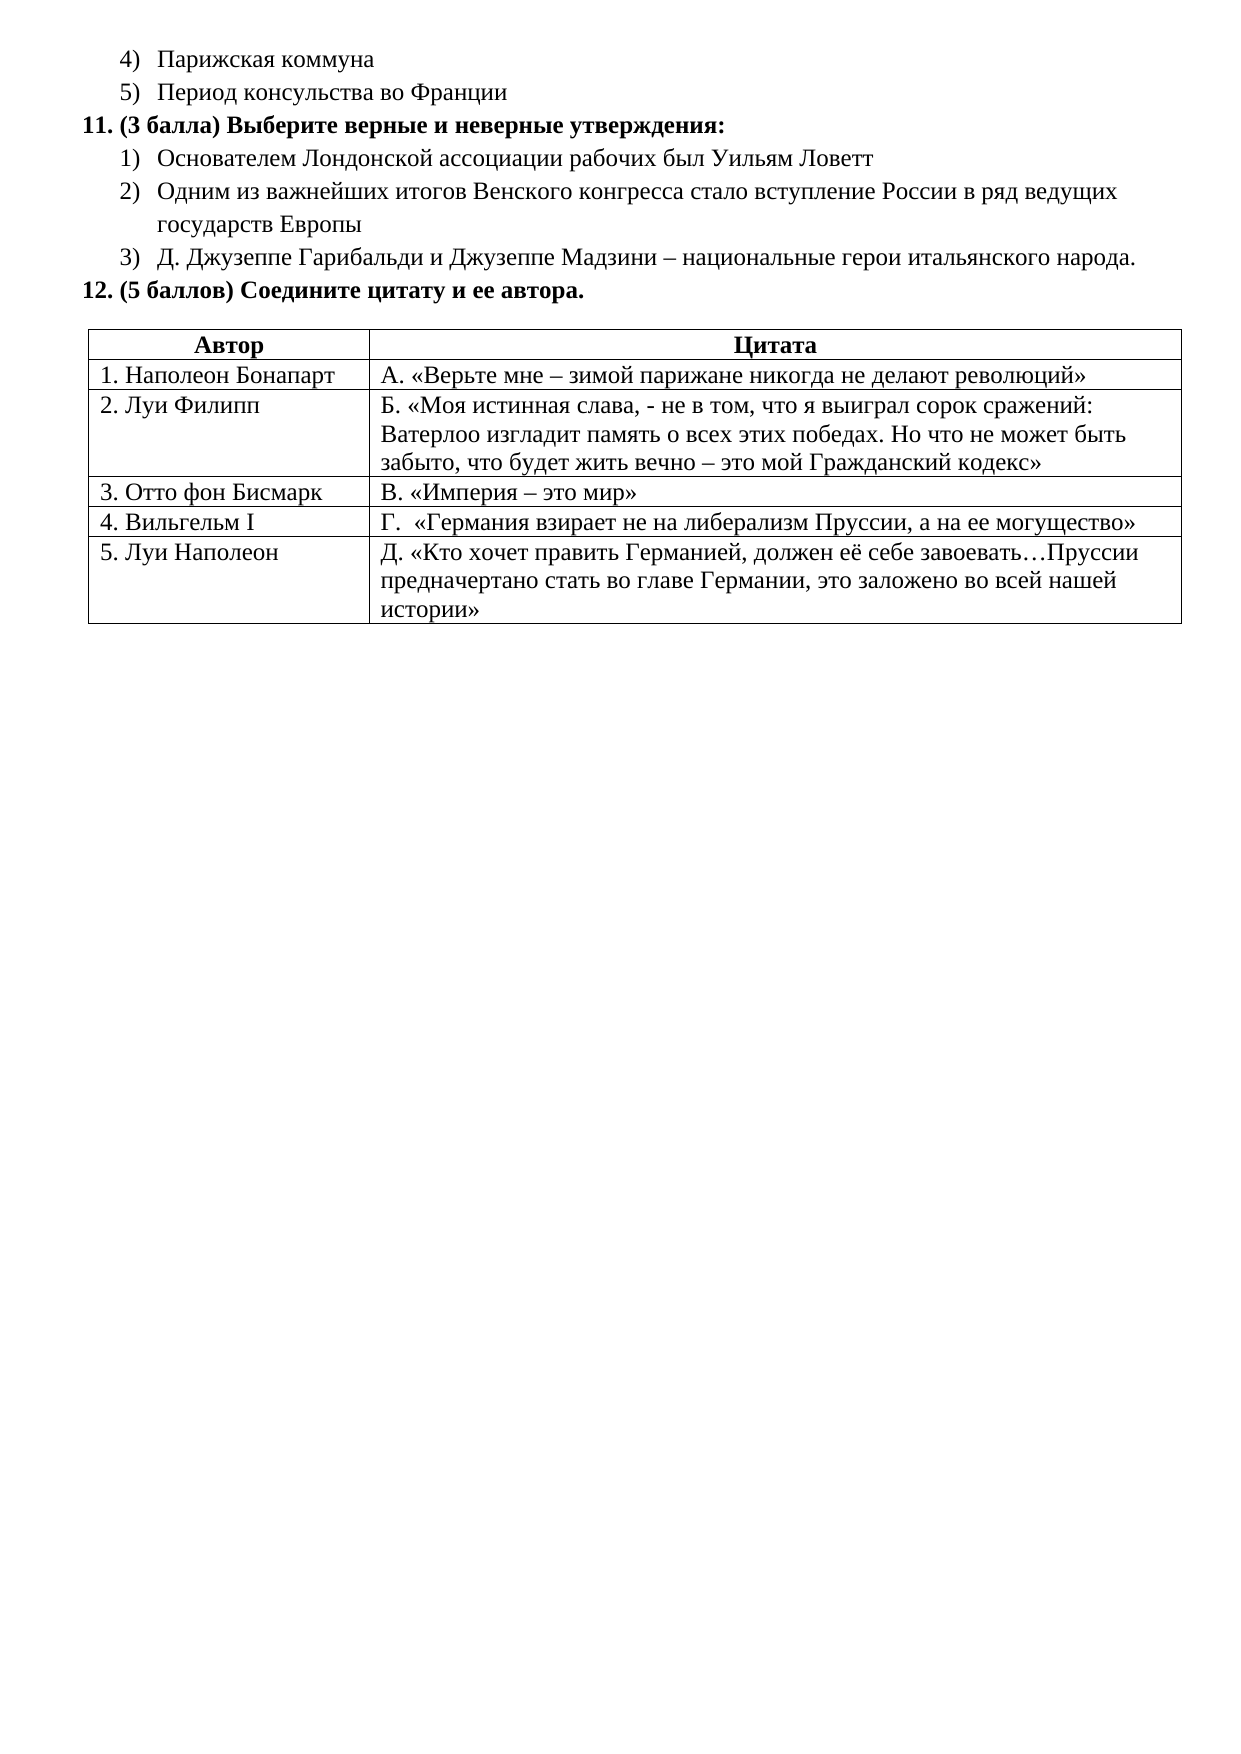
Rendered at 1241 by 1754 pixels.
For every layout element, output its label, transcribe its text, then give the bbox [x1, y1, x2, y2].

table_header Автор [89, 330, 369, 359]
list Основателем Лондонской ассоциации рабочих был Уильям Ловетт [119, 143, 1196, 172]
table_cell А. «Верьте мне – зимой парижане никогда не делают революций» [370, 360, 1181, 389]
list (5 баллов) Соедините цитату и ее автора. [82, 276, 1196, 304]
table_cell 1. Наполеон Бонапарт [89, 360, 369, 389]
table_cell 3. Отто фон Бисмарк [89, 477, 369, 506]
list Парижская коммуна [119, 44, 1196, 73]
table_cell 2. Луи Филипп [89, 390, 369, 476]
table_cell 5. Луи Наполеон [89, 537, 369, 623]
table_cell Д. «Кто хочет править Германией, должен её себе завоевать…Пруссии предначертано стать во главе Германии, это заложено во всей нашей истории» [370, 537, 1181, 623]
list Одним из важнейших итогов Венского конгресса стало вступление России в ряд ведущих государств Европы [119, 176, 1196, 238]
table_header Цитата [370, 330, 1181, 359]
list (3 балла) Выберите верные и неверные утверждения: [82, 110, 1196, 139]
table_cell В. «Империя – это мир» [370, 477, 1181, 506]
list Д. Джузеппе Гарибальди и Джузеппе Мадзини – национальные герои итальянского народа. [119, 242, 1196, 271]
list Период консульства во Франции [119, 77, 1196, 106]
table_cell Г. «Германия взирает не на либерализм Пруссии, а на ее могущество» [370, 507, 1181, 536]
table_cell Б. «Моя истинная слава, - не в том, что я выиграл сорок сражений: Ватерлоо изгладит память о всех этих победах. Но что не может быть забыто, что будет жить вечно – это мой Гражданский кодекс» [370, 390, 1181, 476]
table_cell 4. Вильгельм I [89, 507, 369, 536]
